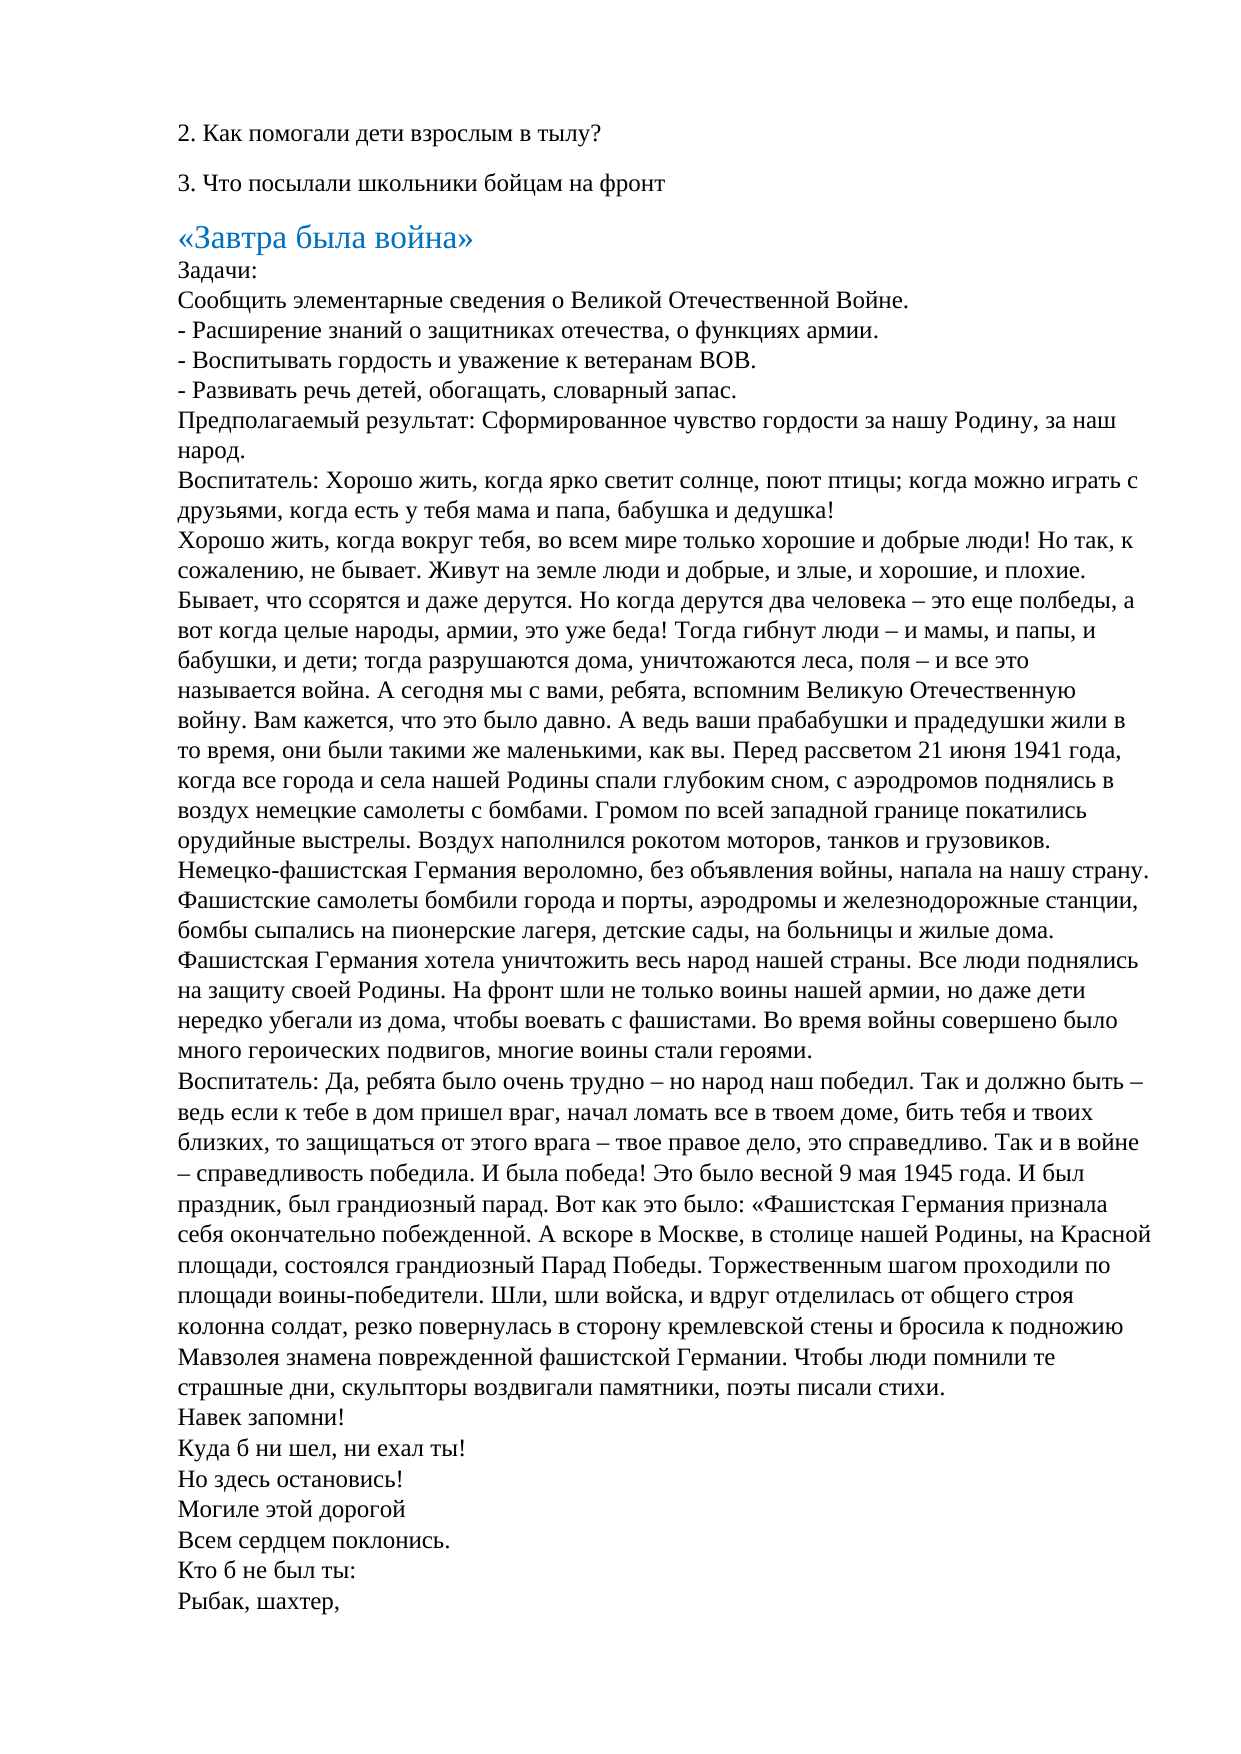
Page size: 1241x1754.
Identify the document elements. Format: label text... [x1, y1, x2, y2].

text Кто б не был ты: [177, 1554, 1152, 1584]
text Навек запомни! [177, 1401, 1152, 1431]
text - Воспитывать гордость и уважение к ветеранам ВОВ. [177, 344, 1152, 374]
text Но здесь остановись! [177, 1462, 1152, 1492]
text «Завтра была война» [177, 217, 1152, 256]
text Предполагаемый результат: Сформированное чувство гордости за нашу Родину, за наш народ. [177, 404, 1152, 464]
text - Развивать речь детей, обогащать, словарный запас. [177, 374, 1152, 404]
text 3. Что посылали школьники бойцам на фронт [177, 168, 1152, 196]
text Задачи: [177, 256, 1152, 284]
text - Расширение знаний о защитниках отечества, о функциях армии. [177, 314, 1152, 344]
text Рыбак, шахтер, [177, 1584, 1152, 1615]
text Воспитатель: Хорошо жить, когда ярко светит солнце, поют птицы; когда можно играть с друзьями, когда есть у тебя мама и папа, бабушка и дедушка! [177, 464, 1152, 524]
text 2. Как помогали дети взрослым в тылу? [177, 118, 1152, 147]
text Воспитатель: Да, ребята было очень трудно – но народ наш победил. Так и должно быть – ведь если к тебе в дом пришел враг, начал ломать все в твоем доме, бить тебя и твоих близких, то защищаться от этого врага – твое правое дело, это справедливо. Так и в войне – справедливость победила. И была победа! Это было весной 9 мая 1945 года. И был праздник, был грандиозный парад. Вот как это было: «Фашистская Германия признала себя окончательно побежденной. А вскоре в Москве, в столице нашей Родины, на Красной площади, состоялся грандиозный Парад Победы. Торжественным шагом проходили по площади воины-победители. Шли, шли войска, и вдруг отделилась от общего строя колонна солдат, резко повернулась в сторону кремлевской стены и бросила к подножию Мавзолея знамена поврежденной фашистской Германии. Чтобы люди помнили те страшные дни, скульпторы воздвигали памятники, поэты писали стихи. [177, 1064, 1152, 1401]
text Сообщить элементарные сведения о Великой Отечественной Войне. [177, 284, 1152, 314]
text Куда б ни шел, ни ехал ты! [177, 1431, 1152, 1462]
text Всем сердцем поклонись. [177, 1523, 1152, 1554]
text Могиле этой дорогой [177, 1492, 1152, 1523]
text Хорошо жить, когда вокруг тебя, во всем мире только хорошие и добрые люди! Но так, к сожалению, не бывает. Живут на земле люди и добрые, и злые, и хорошие, и плохие. Бывает, что ссорятся и даже дерутся. Но когда дерутся два человека – это еще полбеды, а вот когда целые народы, армии, это уже беда! Тогда гибнут люди – и мамы, и папы, и бабушки, и дети; тогда разрушаются дома, уничтожаются леса, поля – и все это называется война. А сегодня мы с вами, ребята, вспомним Великую Отечественную войну. Вам кажется, что это было давно. А ведь ваши прабабушки и прадедушки жили в то время, они были такими же маленькими, как вы. Перед рассветом 21 июня 1941 года, когда все города и села нашей Родины спали глубоким сном, с аэродромов поднялись в воздух немецкие самолеты с бомбами. Громом по всей западной границе покатились орудийные выстрелы. Воздух наполнился рокотом моторов, танков и грузовиков. Немецко-фашистская Германия вероломно, без объявления войны, напала на нашу страну. Фашистские самолеты бомбили города и порты, аэродромы и железнодорожные станции, бомбы сыпались на пионерские лагеря, детские сады, на больницы и жилые дома. Фашистская Германия хотела уничтожить весь народ нашей страны. Все люди поднялись на защиту своей Родины. На фронт шли не только воины нашей армии, но даже дети нередко убегали из дома, чтобы воевать с фашистами. Во время войны совершено было много героических подвигов, многие воины стали героями. [177, 524, 1152, 1064]
